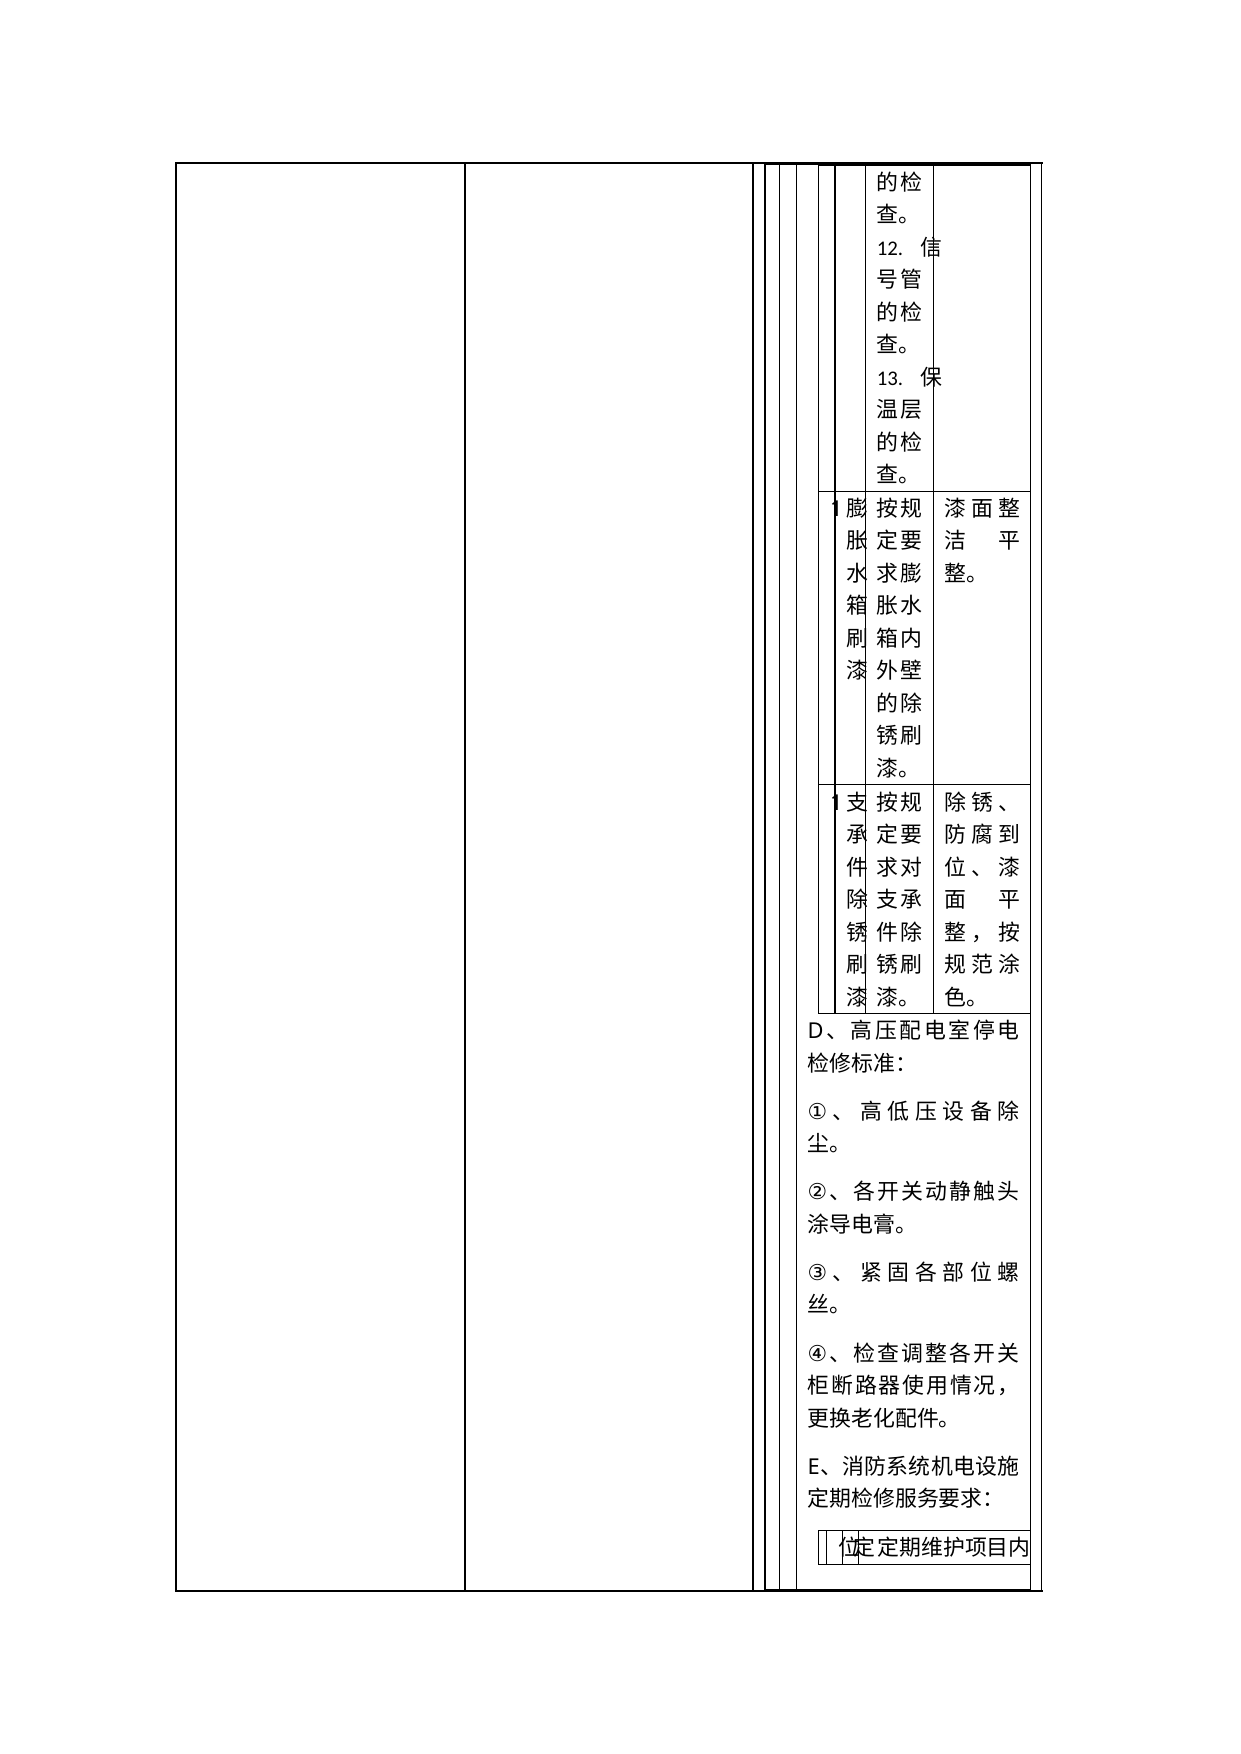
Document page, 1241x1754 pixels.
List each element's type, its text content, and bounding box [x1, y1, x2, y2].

table_cell [766, 165, 779, 1589]
table_cell [797, 165, 1030, 1589]
table_cell [1031, 164, 1041, 1590]
table_cell [466, 164, 752, 1590]
table_cell [754, 164, 764, 1590]
table_cell 1 [177, 164, 464, 1590]
table_cell [780, 165, 796, 1589]
